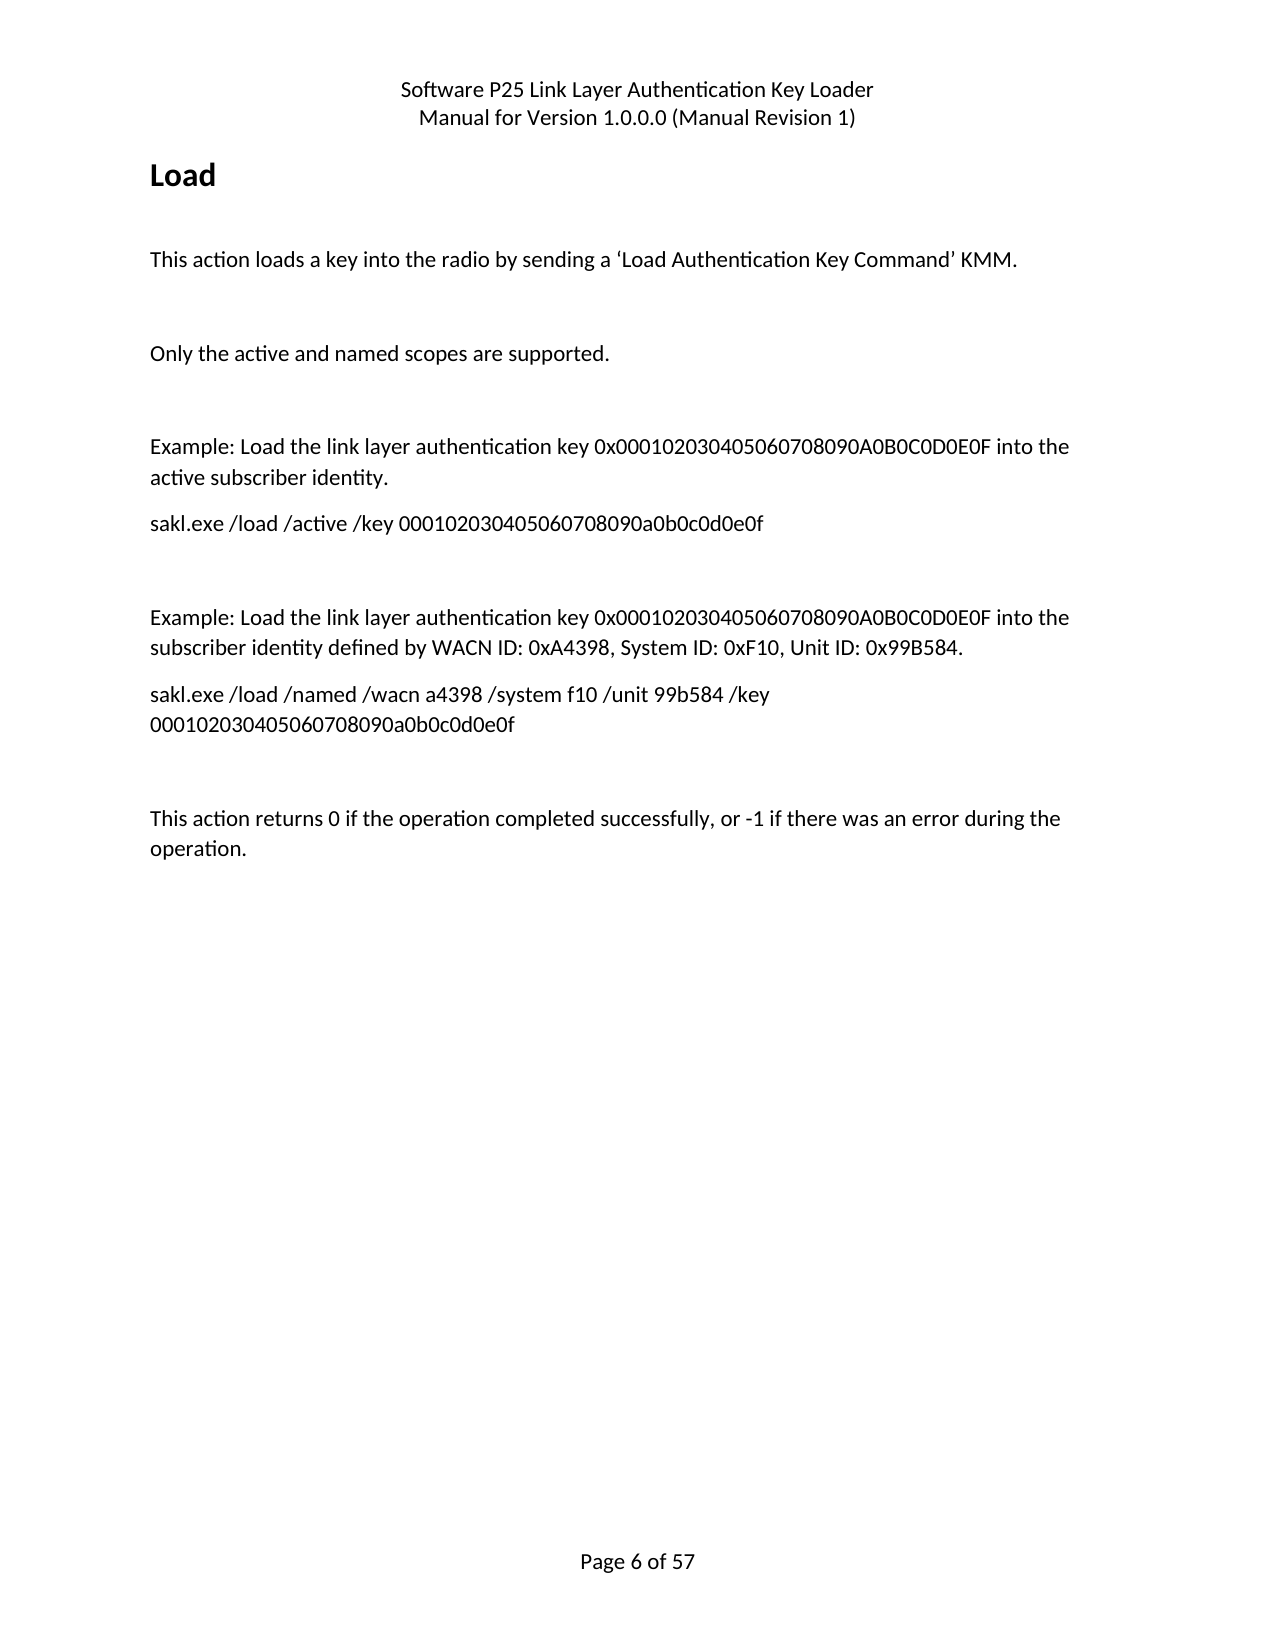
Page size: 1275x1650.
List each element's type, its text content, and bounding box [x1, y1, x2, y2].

text Only the active and named scopes are supported. [150, 339, 1125, 367]
text sakl.exe /load /active /key 000102030405060708090a0b0c0d0e0f [150, 509, 1125, 538]
text This action loads a key into the radio by sending a ‘Load Authentication Key Command’ KMM. [150, 245, 1125, 273]
text This action returns 0 if the operation completed successfully, or -1 if there was an error during the operation. [150, 804, 1125, 863]
text Example: Load the link layer authentication key 0x000102030405060708090A0B0C0D0E0F into the active subscriber identity. [150, 432, 1125, 491]
text sakl.exe /load /named /wacn a4398 /system f10 /unit 99b584 /key 000102030405060708090a0b0c0d0e0f [150, 680, 1125, 739]
subtitle Load [150, 154, 1125, 195]
text Example: Load the link layer authentication key 0x000102030405060708090A0B0C0D0E0F into the subscriber identity defined by WACN ID: 0xA4398, System ID: 0xF10, Unit ID: 0x99B584. [150, 603, 1125, 662]
